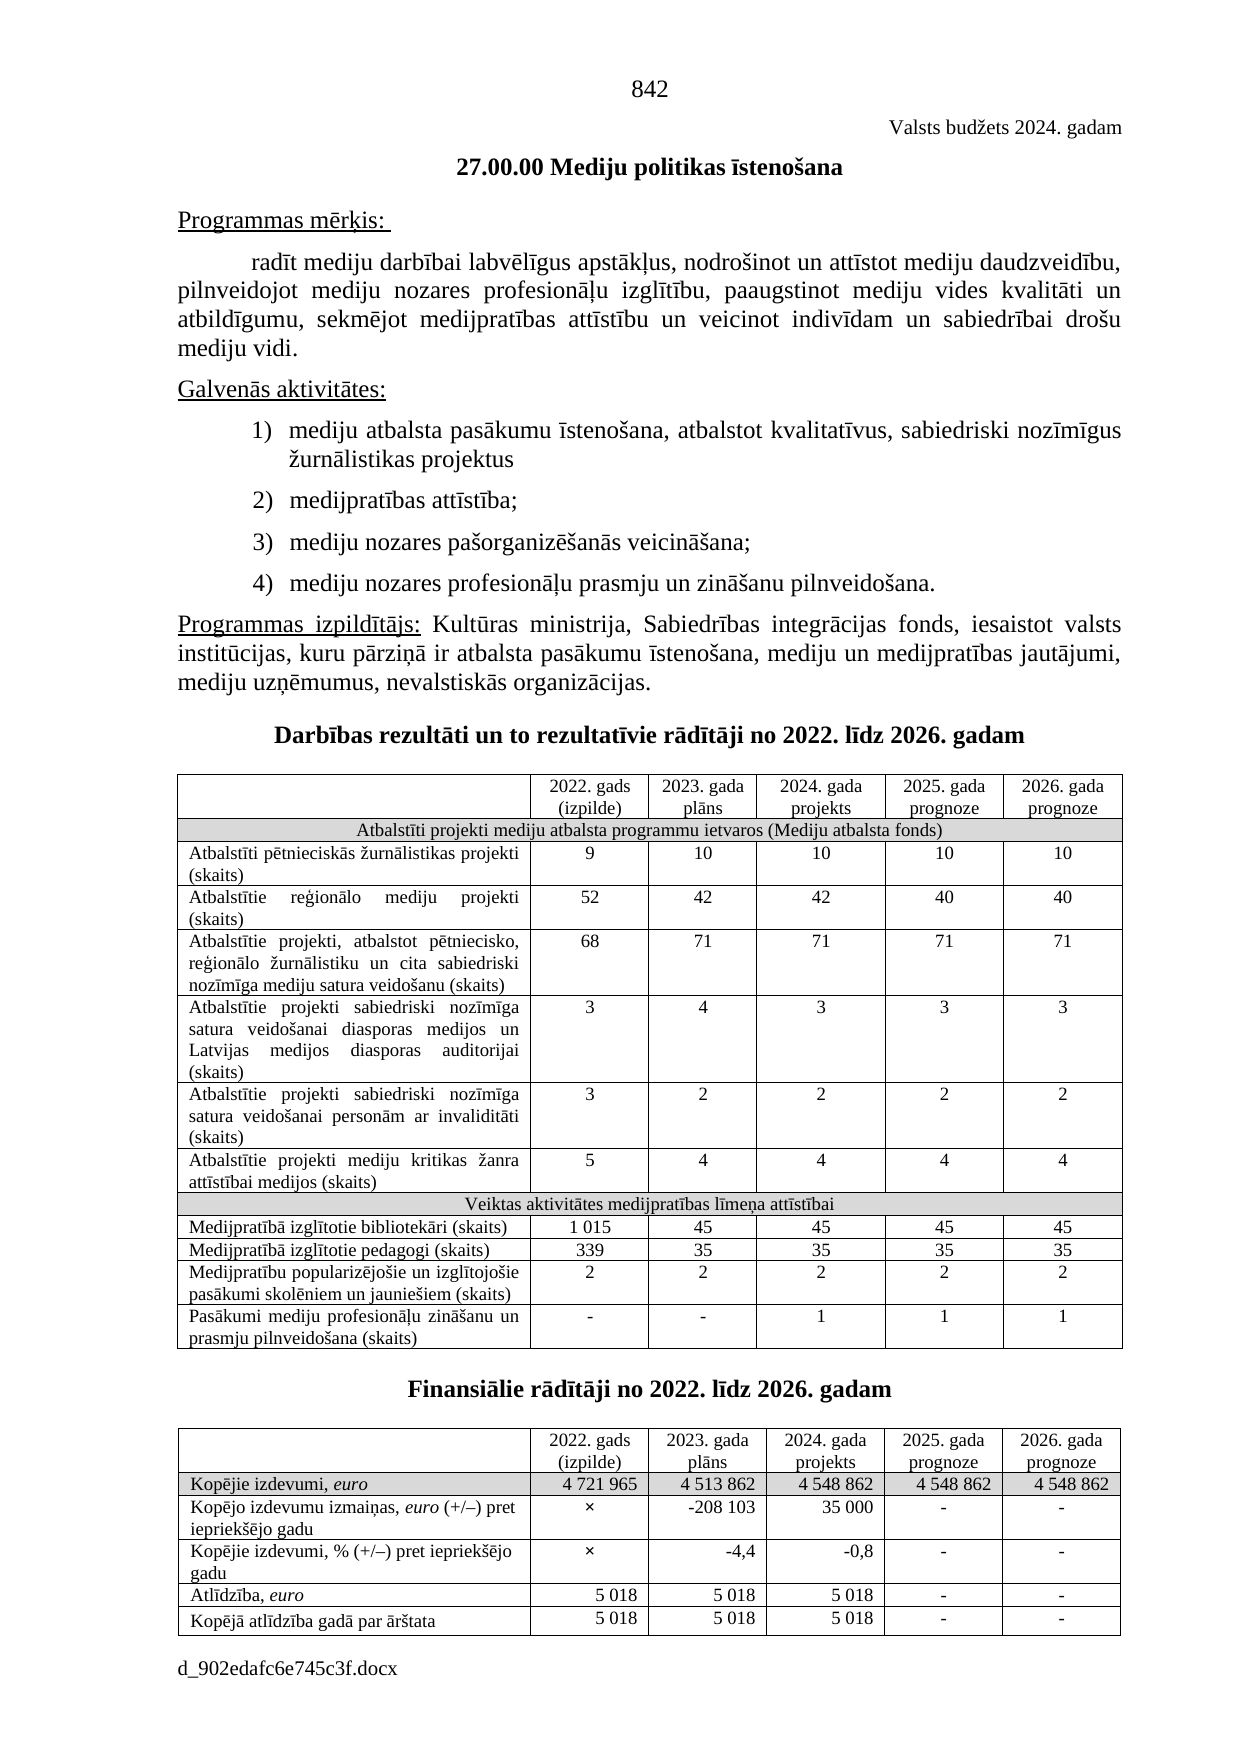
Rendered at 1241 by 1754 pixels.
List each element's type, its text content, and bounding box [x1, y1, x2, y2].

text Programmas izpildītājs: Kultūras ministrija, Sabiedrības integrācijas fonds, iesaistot valsts institūcijas, kuru pārziņā ir atbalsta pasākumu īstenošana, mediju un medijpratības jautājumi, mediju uzņēmumus, nevalstiskās organizācijas. [177, 609, 1122, 695]
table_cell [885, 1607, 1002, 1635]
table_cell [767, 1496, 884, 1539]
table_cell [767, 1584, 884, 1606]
text Galvenās aktivitātes: [177, 374, 1122, 403]
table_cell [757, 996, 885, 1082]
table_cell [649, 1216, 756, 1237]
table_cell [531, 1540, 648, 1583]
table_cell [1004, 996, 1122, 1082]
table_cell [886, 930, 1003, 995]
list medijpratības attīstība; [252, 485, 1122, 514]
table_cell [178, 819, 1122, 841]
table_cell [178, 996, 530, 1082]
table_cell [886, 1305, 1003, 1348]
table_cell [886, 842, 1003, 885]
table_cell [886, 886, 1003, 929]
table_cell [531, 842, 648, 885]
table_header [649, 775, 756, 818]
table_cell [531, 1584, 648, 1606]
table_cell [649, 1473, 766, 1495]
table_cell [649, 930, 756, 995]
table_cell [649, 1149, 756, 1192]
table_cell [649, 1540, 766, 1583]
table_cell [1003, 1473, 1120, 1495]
text Darbības rezultāti un to rezultatīvie rādītāji no 2022. līdz 2026. gadam [177, 720, 1122, 749]
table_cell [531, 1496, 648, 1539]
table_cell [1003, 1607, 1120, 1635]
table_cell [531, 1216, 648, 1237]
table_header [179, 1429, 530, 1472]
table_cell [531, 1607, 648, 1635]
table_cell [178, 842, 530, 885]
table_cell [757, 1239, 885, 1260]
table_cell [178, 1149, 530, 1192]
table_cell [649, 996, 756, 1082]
text Finansiālie rādītāji no 2022. līdz 2026. gadam [177, 1374, 1122, 1403]
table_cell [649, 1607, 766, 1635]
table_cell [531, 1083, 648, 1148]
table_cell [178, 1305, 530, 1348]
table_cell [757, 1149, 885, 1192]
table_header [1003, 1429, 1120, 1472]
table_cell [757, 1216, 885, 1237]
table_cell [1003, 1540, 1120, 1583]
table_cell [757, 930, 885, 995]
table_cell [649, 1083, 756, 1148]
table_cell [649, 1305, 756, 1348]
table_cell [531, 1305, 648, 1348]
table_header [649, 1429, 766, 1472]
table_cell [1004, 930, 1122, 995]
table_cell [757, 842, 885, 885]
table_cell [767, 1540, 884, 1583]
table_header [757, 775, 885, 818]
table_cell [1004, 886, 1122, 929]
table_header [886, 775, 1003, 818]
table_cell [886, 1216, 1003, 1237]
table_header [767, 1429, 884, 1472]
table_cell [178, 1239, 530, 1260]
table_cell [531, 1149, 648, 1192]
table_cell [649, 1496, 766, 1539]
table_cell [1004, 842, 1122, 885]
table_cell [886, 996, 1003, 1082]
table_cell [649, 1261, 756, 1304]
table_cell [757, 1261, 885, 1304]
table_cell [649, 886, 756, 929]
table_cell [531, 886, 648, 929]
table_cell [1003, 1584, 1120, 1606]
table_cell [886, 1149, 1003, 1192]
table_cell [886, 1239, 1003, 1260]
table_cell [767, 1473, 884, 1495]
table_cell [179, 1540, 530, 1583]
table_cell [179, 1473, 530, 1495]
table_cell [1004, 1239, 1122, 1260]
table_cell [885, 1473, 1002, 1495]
list mediju nozares profesionāļu prasmju un zināšanu pilnveidošana. [252, 568, 1122, 597]
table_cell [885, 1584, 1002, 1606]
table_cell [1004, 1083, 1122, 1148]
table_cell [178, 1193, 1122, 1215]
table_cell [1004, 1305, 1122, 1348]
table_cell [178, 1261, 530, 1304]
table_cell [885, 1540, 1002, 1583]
text radīt mediju darbībai labvēlīgus apstākļus, nodrošinot un attīstot mediju daudzveidību, pilnveidojot mediju nozares profesionāļu izglītību, paaugstinot mediju vides kvalitāti un atbildīgumu, sekmējot medijpratības attīstību un veicinot indivīdam un sabiedrībai drošu mediju vidi. [177, 247, 1122, 362]
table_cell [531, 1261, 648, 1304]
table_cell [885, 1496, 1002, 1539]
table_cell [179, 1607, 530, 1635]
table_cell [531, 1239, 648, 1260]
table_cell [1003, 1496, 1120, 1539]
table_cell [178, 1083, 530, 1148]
text Programmas mērķis: [177, 205, 1122, 234]
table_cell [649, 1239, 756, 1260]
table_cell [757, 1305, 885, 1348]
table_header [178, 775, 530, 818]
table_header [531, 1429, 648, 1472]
list mediju nozares pašorganizēšanās veicināšana; [252, 527, 1122, 555]
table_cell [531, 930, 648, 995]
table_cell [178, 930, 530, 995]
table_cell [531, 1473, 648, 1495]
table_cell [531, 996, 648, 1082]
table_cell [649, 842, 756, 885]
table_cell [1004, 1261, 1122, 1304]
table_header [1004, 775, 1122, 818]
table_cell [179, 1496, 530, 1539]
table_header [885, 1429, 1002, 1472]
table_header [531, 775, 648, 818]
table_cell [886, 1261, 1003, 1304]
list mediju atbalsta pasākumu īstenošana, atbalstot kvalitatīvus, sabiedriski nozīmīgus žurnālistikas projektus [251, 415, 1122, 473]
text 27.00.00 Mediju politikas īstenošana [177, 152, 1122, 180]
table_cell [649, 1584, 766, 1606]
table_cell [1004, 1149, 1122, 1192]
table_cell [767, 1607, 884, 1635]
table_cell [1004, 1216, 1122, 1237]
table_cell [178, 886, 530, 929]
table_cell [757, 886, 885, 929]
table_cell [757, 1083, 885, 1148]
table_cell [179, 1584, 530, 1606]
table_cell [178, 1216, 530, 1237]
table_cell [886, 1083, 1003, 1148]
